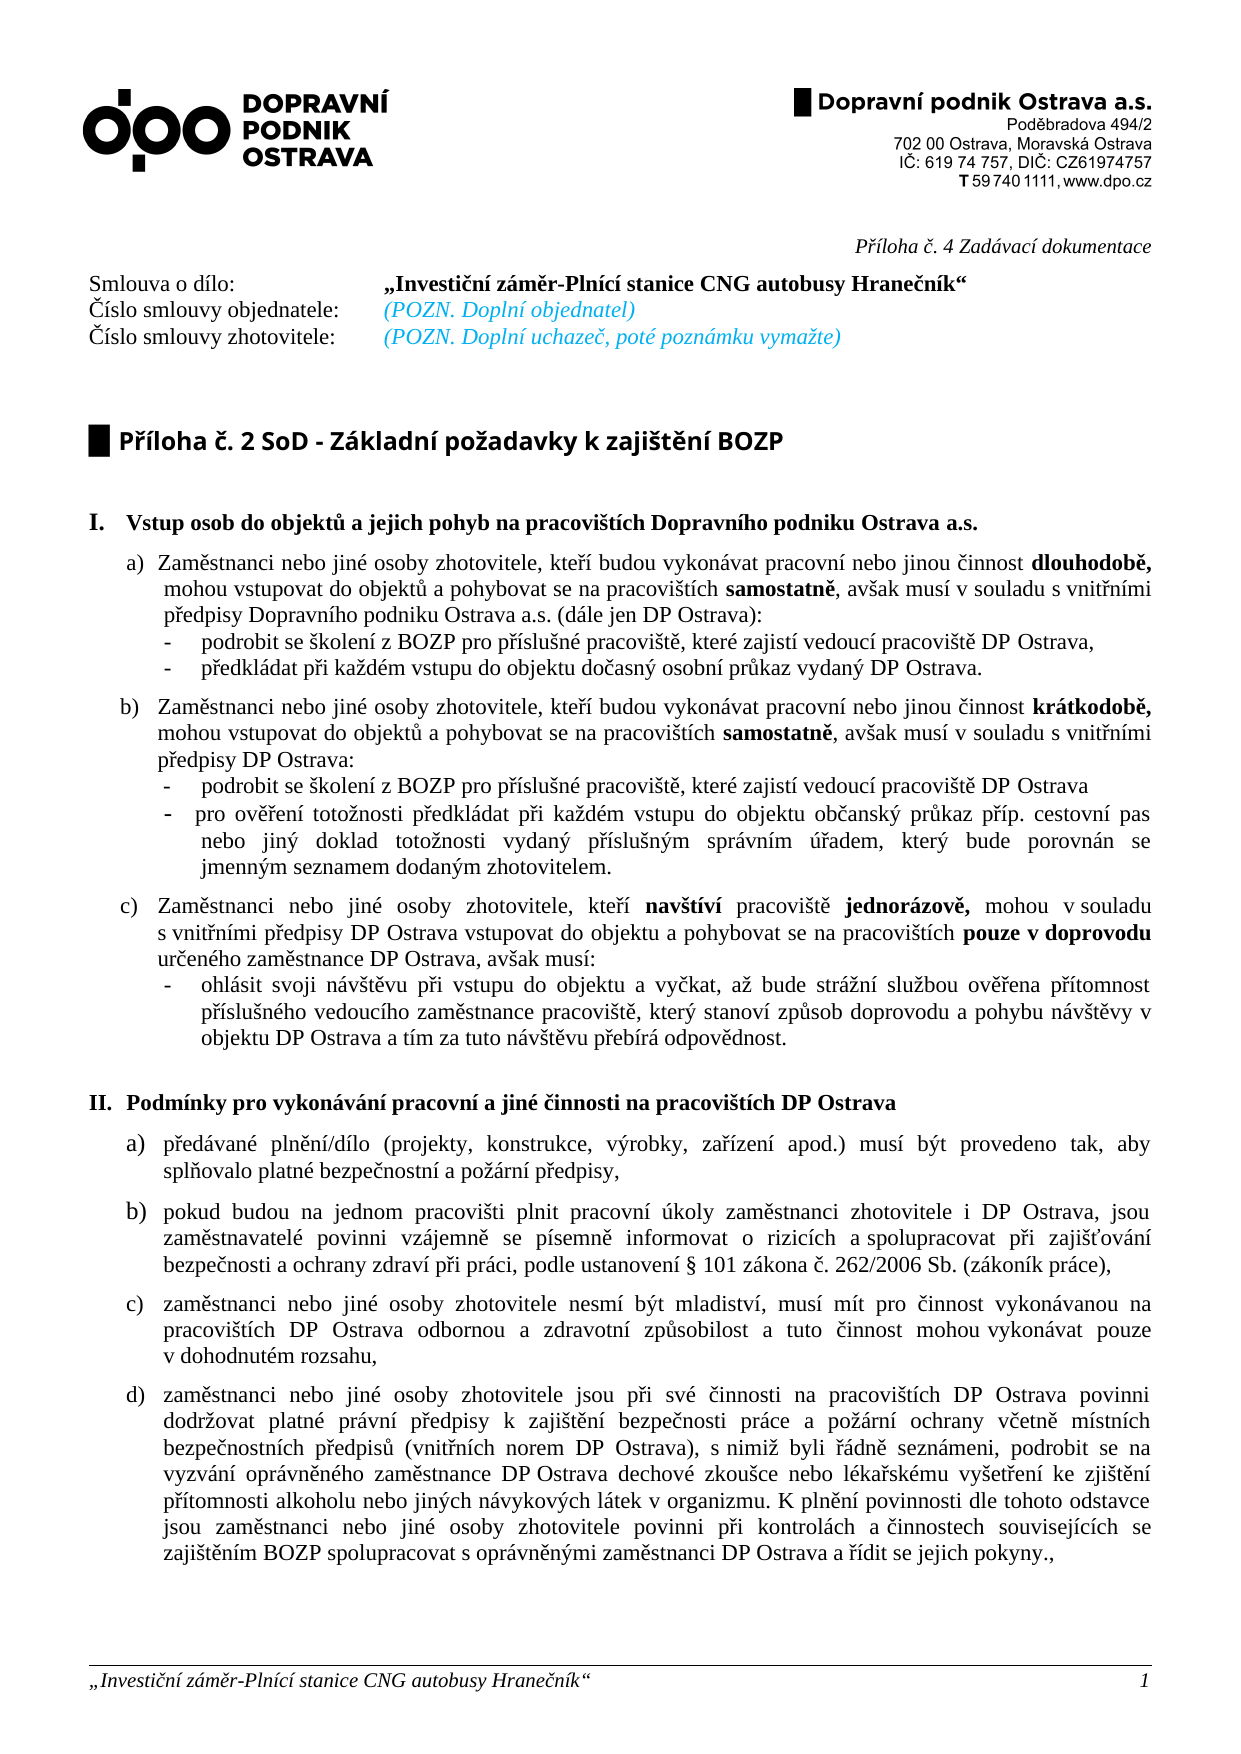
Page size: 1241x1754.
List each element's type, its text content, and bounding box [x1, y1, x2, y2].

list Zaměstnanci nebo jiné osoby zhotovitele, kteří navštíví pracoviště jednorázově, mohou v souladu s vnitřními předpisy DP Ostrava vstupovat do objektu a pohybovat se na pracovištích pouze v doprovodu určeného zaměstnance DP Ostrava, avšak musí: [120, 892, 1152, 971]
subtitle Příloha č. 2 SoD - Základní požadavky k zajištění BOZP [89, 424, 1152, 457]
text - podrobit se školení z BOZP pro příslušné pracoviště, které zajistí vedoucí pracoviště DP Ostrava, [164, 628, 1152, 654]
picture [794, 88, 1152, 190]
list předávané plnění/dílo (projekty, konstrukce, výrobky, zařízení apod.) musí být provedeno tak, aby splňovalo platné bezpečnostní a požární předpisy, [126, 1128, 1152, 1183]
list pokud budou na jednom pracovišti plnit pracovní úkoly zaměstnanci zhotovitele i DP Ostrava, jsou zaměstnavatelé povinni vzájemně se písemně informovat o rizicích a spolupracovat při zajišťování bezpečnosti a ochrany zdraví při práci, podle ustanovení § 101 zákona č. 262/2006 Sb. (zákoník práce), [126, 1196, 1152, 1277]
text I. Vstup osob do objektů a jejich pohyb na pracovištích Dopravního podniku Ostrava a.s. [89, 507, 1152, 536]
list zaměstnanci nebo jiné osoby zhotovitele jsou při své činnosti na pracovištích DP Ostrava povinni dodržovat platné právní předpisy k zajištění bezpečnosti práce a požární ochrany včetně místních bezpečnostních předpisů (vnitřních norem DP Ostrava), s nimiž byli řádně seznámeni, podrobit se na vyzvání oprávněného zaměstnance DP Ostrava dechové zkoušce nebo lékařskému vyšetření ke zjištění přítomnosti alkoholu nebo jiných návykových látek v organizmu. K plnění povinnosti dle tohoto odstavce jsou zaměstnanci nebo jiné osoby zhotovitele povinni při kontrolách a činnostech souvisejících se zajištěním BOZP spolupracovat s oprávněnými zaměstnanci DP Ostrava a řídit se jejich pokyny., [126, 1381, 1152, 1566]
picture [82, 89, 390, 172]
text - podrobit se školení z BOZP pro příslušné pracoviště, které zajistí vedoucí pracoviště DP Ostrava [157, 772, 1152, 798]
text Smlouva o dílo: „Investiční záměr-Plnící stanice CNG autobusy Hranečník“ [89, 270, 1152, 297]
text Číslo smlouvy zhotovitele: (POZN. Doplní uchazeč, poté poznámku vymažte) [89, 323, 1152, 349]
list pro ověření totožnosti předkládat při každém vstupu do objektu občanský průkaz příp. cestovní pas nebo jiný doklad totožnosti vydaný příslušným správním úřadem, který bude porovnán se jmenným seznamem dodaným zhotovitelem. [164, 798, 1152, 880]
text Číslo smlouvy objednatele: (POZN. Doplní objednatel) [89, 297, 1152, 323]
text - ohlásit svoji návštěvu při vstupu do objektu a vyčkat, až bude strážní službou ověřena přítomnost příslušného vedoucího zaměstnance pracoviště, který stanoví způsob doprovodu a pohybu návštěvy v objektu DP Ostrava a tím za tuto návštěvu přebírá odpovědnost. [164, 971, 1152, 1050]
list Zaměstnanci nebo jiné osoby zhotovitele, kteří budou vykonávat pracovní nebo jinou činnost krátkodobě, mohou vstupovat do objektů a pohybovat se na pracovištích samostatně, avšak musí v souladu s vnitřními předpisy DP Ostrava: [120, 693, 1152, 772]
text c) zaměstnanci nebo jiné osoby zhotovitele nesmí být mladiství, musí mít pro činnost vykonávanou na pracovištích DP Ostrava odbornou a zdravotní způsobilost a tuto činnost mohou vykonávat pouze v dohodnutém rozsahu, [126, 1290, 1152, 1369]
text II. Podmínky pro vykonávání pracovní a jiné činnosti na pracovištích DP Ostrava [89, 1089, 1152, 1116]
text - předkládat při každém vstupu do objektu dočasný osobní průkaz vydaný DP Ostrava. [164, 654, 1152, 680]
list Zaměstnanci nebo jiné osoby zhotovitele, kteří budou vykonávat pracovní nebo jinou činnost dlouhodobě, mohou vstupovat do objektů a pohybovat se na pracovištích samostatně, avšak musí v souladu s vnitřními předpisy Dopravního podniku Ostrava a.s. (dále jen DP Ostrava): [126, 549, 1152, 628]
